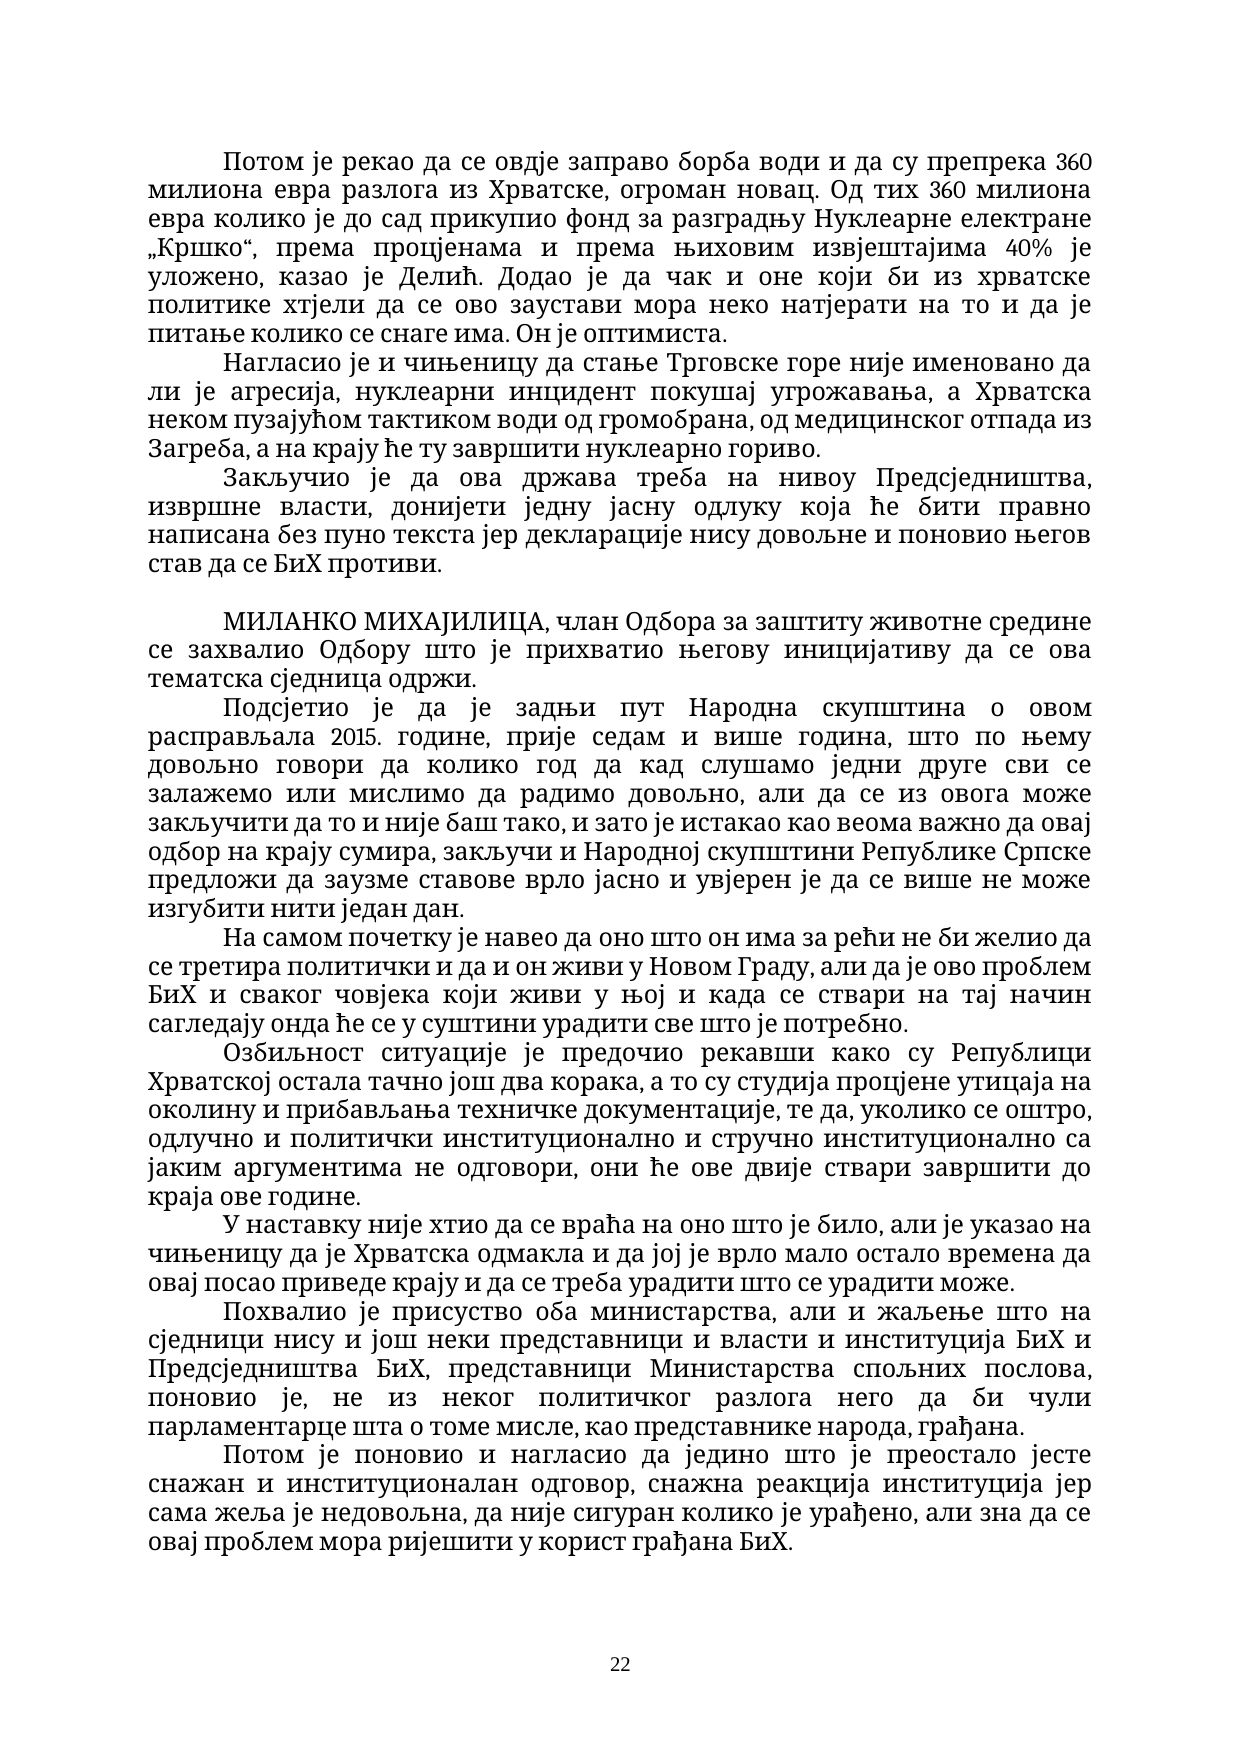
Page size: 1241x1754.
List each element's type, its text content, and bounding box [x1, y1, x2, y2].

text Озбиљност ситуације је предочио рекавши како су Републици Хрватској остала тачно још два корака, а то су студија процјене утицаја на околину и прибављања техничке документације, те да, уколико се оштро, одлучно и политички институционално и стручно институционално са јаким аргументима не одговори, они ће ове двије ствари завршити до краја ове године. [148, 1039, 1093, 1211]
text Потом је поновио и нагласио да једино што је преостало јесте снажан и институционалан одговор, снажна реакција институција јер сама жеља је недовољна, да није сигуран колико је урађено, али зна да се овај проблем мора ријешити у корист грађана БиХ. [148, 1441, 1093, 1556]
text На самом почетку је навео да оно што он има за рећи не би желио да се третира политички и да и он живи у Новом Граду, али да је ово проблем БиХ и сваког човјека који живи у њој и када се ствари на тај начин сагледају онда ће се у суштини урадити све што је потребно. [148, 924, 1093, 1039]
text Потом је рекао да се овдје заправо борба води и да су препрека 360 милиона евра разлога из Хрватске, огроман новац. Од тих 360 милиона евра колико је до сад прикупио фонд за разградњу Нуклеарне електране „Кршко“, према процјенама и према њиховим извјештајима 40% је уложено, казао је Делић. Додао је да чак и оне који би из хрватске политике хтјели да се ово заустави мора неко натјерати на то и да је питање колико се снаге има. Он је оптимиста. [148, 148, 1093, 349]
text Похвалио је присуство оба министарства, али и жаљење што на сједници нису и још неки представници и власти и институција БиХ и Предсједништва БиХ, представници Министарства спољних послова, поновио је, не из неког политичког разлога него да би чули парламентарце шта о томе мисле, као представнике народа, грађана. [148, 1298, 1093, 1441]
text МИЛАНКО МИХАЈИЛИЦА, члан Одбора за заштиту животне средине се захвалио Одбору што је прихватио његову иницијативу да се ова тематска сједница одржи. [148, 608, 1093, 694]
text Подсјетио је да је задњи пут Народна скупштина о овом расправљала 2015. године, прије седам и више година, што по њему довољно говори да колико год да кад слушамо једни друге сви се залажемо или мислимо да радимо довољно, али да се из овога може закључити да то и није баш тако, и зато је истакао као веома важно да овај одбор на крају сумира, закључи и Народној скупштини Републике Српске предложи да заузме ставове врло јасно и увјерен је да се више не може изгубити нити један дан. [148, 694, 1093, 924]
text Нагласио је и чињеницу да стање Трговске горе није именовано да ли је агресија, нуклеарни инцидент покушај угрожавања, а Хрватска неком пузајућом тактиком води од громобрана, од медицинског отпада из Загреба, а на крају ће ту завршити нуклеарно гориво. [148, 349, 1093, 464]
text Закључио је да ова држава треба на нивоу Предсједништва, извршне власти, донијети једну јасну одлуку која ће бити правно написана без пуно текста јер декларације нису довољне и поновио његов став да се БиХ противи. [148, 464, 1093, 579]
text У наставку није хтио да се враћа на оно што је било, али је указао на чињеницу да је Хрватска одмакла и да јој је врло мало остало времена да овај посао приведе крају и да се треба урадити што се урадити може. [148, 1211, 1093, 1298]
